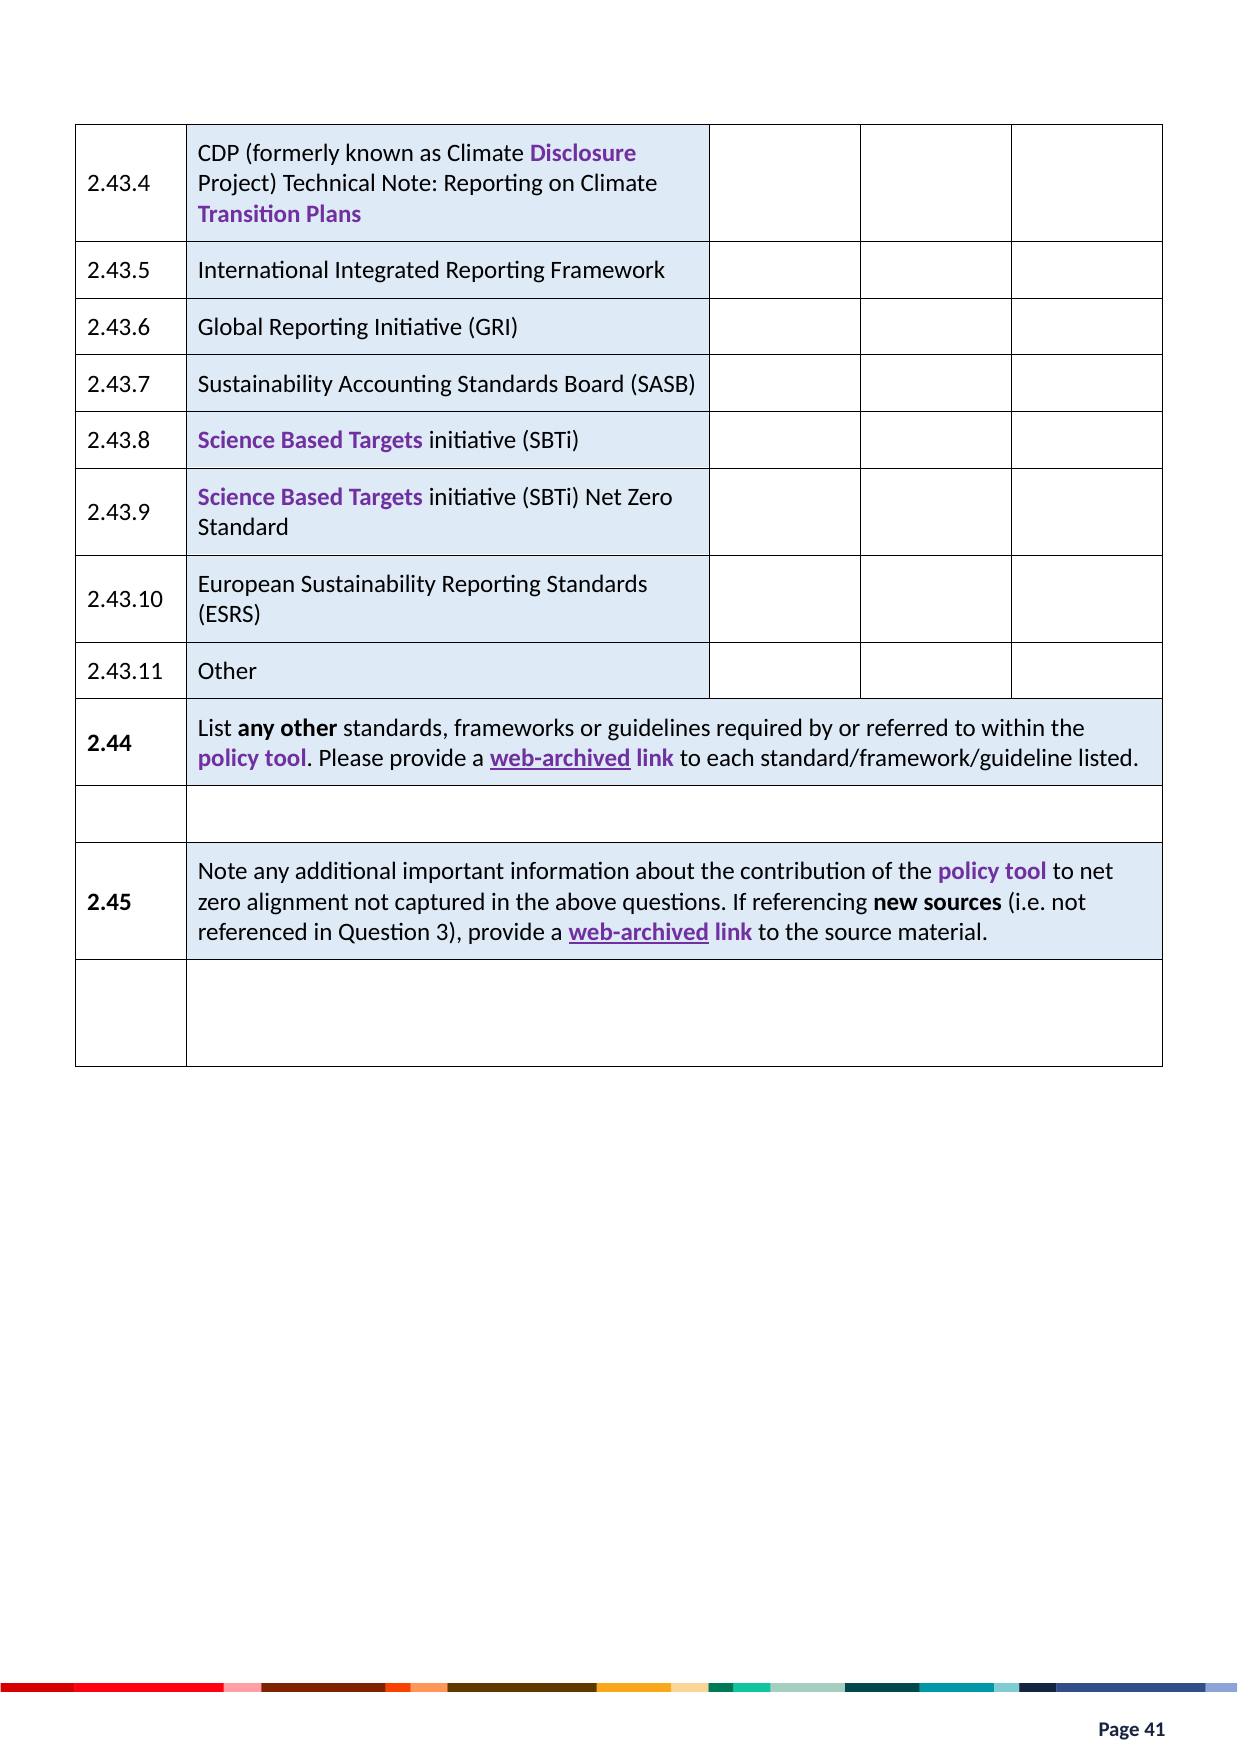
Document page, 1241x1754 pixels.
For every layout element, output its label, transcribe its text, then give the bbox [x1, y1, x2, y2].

table_cell Other [187, 643, 709, 698]
table_cell [1012, 412, 1162, 467]
table_cell [710, 556, 860, 642]
table_cell [861, 643, 1011, 698]
picture [0, 1683, 1236, 1692]
table_cell Science Based Targets initiative (SBTi) Net Zero Standard [187, 469, 709, 554]
table_cell 2.43.10 [76, 556, 186, 642]
table_cell [1012, 643, 1162, 698]
table_cell [76, 960, 186, 1066]
table_cell European Sustainability Reporting Standards (ESRS) [187, 556, 709, 642]
table_cell 2.43.6 [76, 299, 186, 354]
table_cell [187, 786, 1162, 842]
table_cell 2.44 [76, 699, 186, 785]
table_cell [187, 960, 1162, 1066]
table_cell List any other standards, frameworks or guidelines required by or referred to within the policy tool. Please provide a web-archived link to each standard/framework/guideline listed. [187, 699, 1162, 785]
table_cell CDP (formerly known as Climate Disclosure Project) Technical Note: Reporting on Climate Transition Plans [187, 125, 709, 241]
table_cell Global Reporting Initiative (GRI) [187, 299, 709, 354]
table_cell Note any additional important information about the contribution of the policy tool to net zero alignment not captured in the above questions. If referencing new sources (i.e. not referenced in Question 3), provide a web-archived link to the source material. [187, 843, 1162, 959]
table_cell 2.43.5 [76, 242, 186, 298]
table_cell [861, 299, 1011, 354]
table_cell International Integrated Reporting Framework [187, 242, 709, 298]
table_cell [710, 355, 860, 411]
table_cell [1012, 556, 1162, 642]
table_cell 2.43.4 [76, 125, 186, 241]
table_cell [710, 299, 860, 354]
table_cell [861, 242, 1011, 298]
table_cell [861, 469, 1011, 554]
table_cell Science Based Targets initiative (SBTi) [187, 412, 709, 467]
table_cell 2.43.8 [76, 412, 186, 467]
table_cell Sustainability Accounting Standards Board (SASB) [187, 355, 709, 411]
table_cell [710, 469, 860, 554]
table_cell [710, 125, 860, 241]
table_cell [1012, 299, 1162, 354]
table_cell [710, 643, 860, 698]
table_cell [861, 355, 1011, 411]
table_cell [1012, 355, 1162, 411]
table_cell [1012, 125, 1162, 241]
table_cell 2.43.11 [76, 643, 186, 698]
table_cell [861, 412, 1011, 467]
table_cell [861, 556, 1011, 642]
table_cell [710, 412, 860, 467]
table_cell 2.43.9 [76, 469, 186, 554]
table_cell 2.45 [76, 843, 186, 959]
table_cell [76, 786, 186, 842]
table_cell [1012, 469, 1162, 554]
table_cell [861, 125, 1011, 241]
table_cell 2.43.7 [76, 355, 186, 411]
table_cell [1012, 242, 1162, 298]
table_cell [710, 242, 860, 298]
